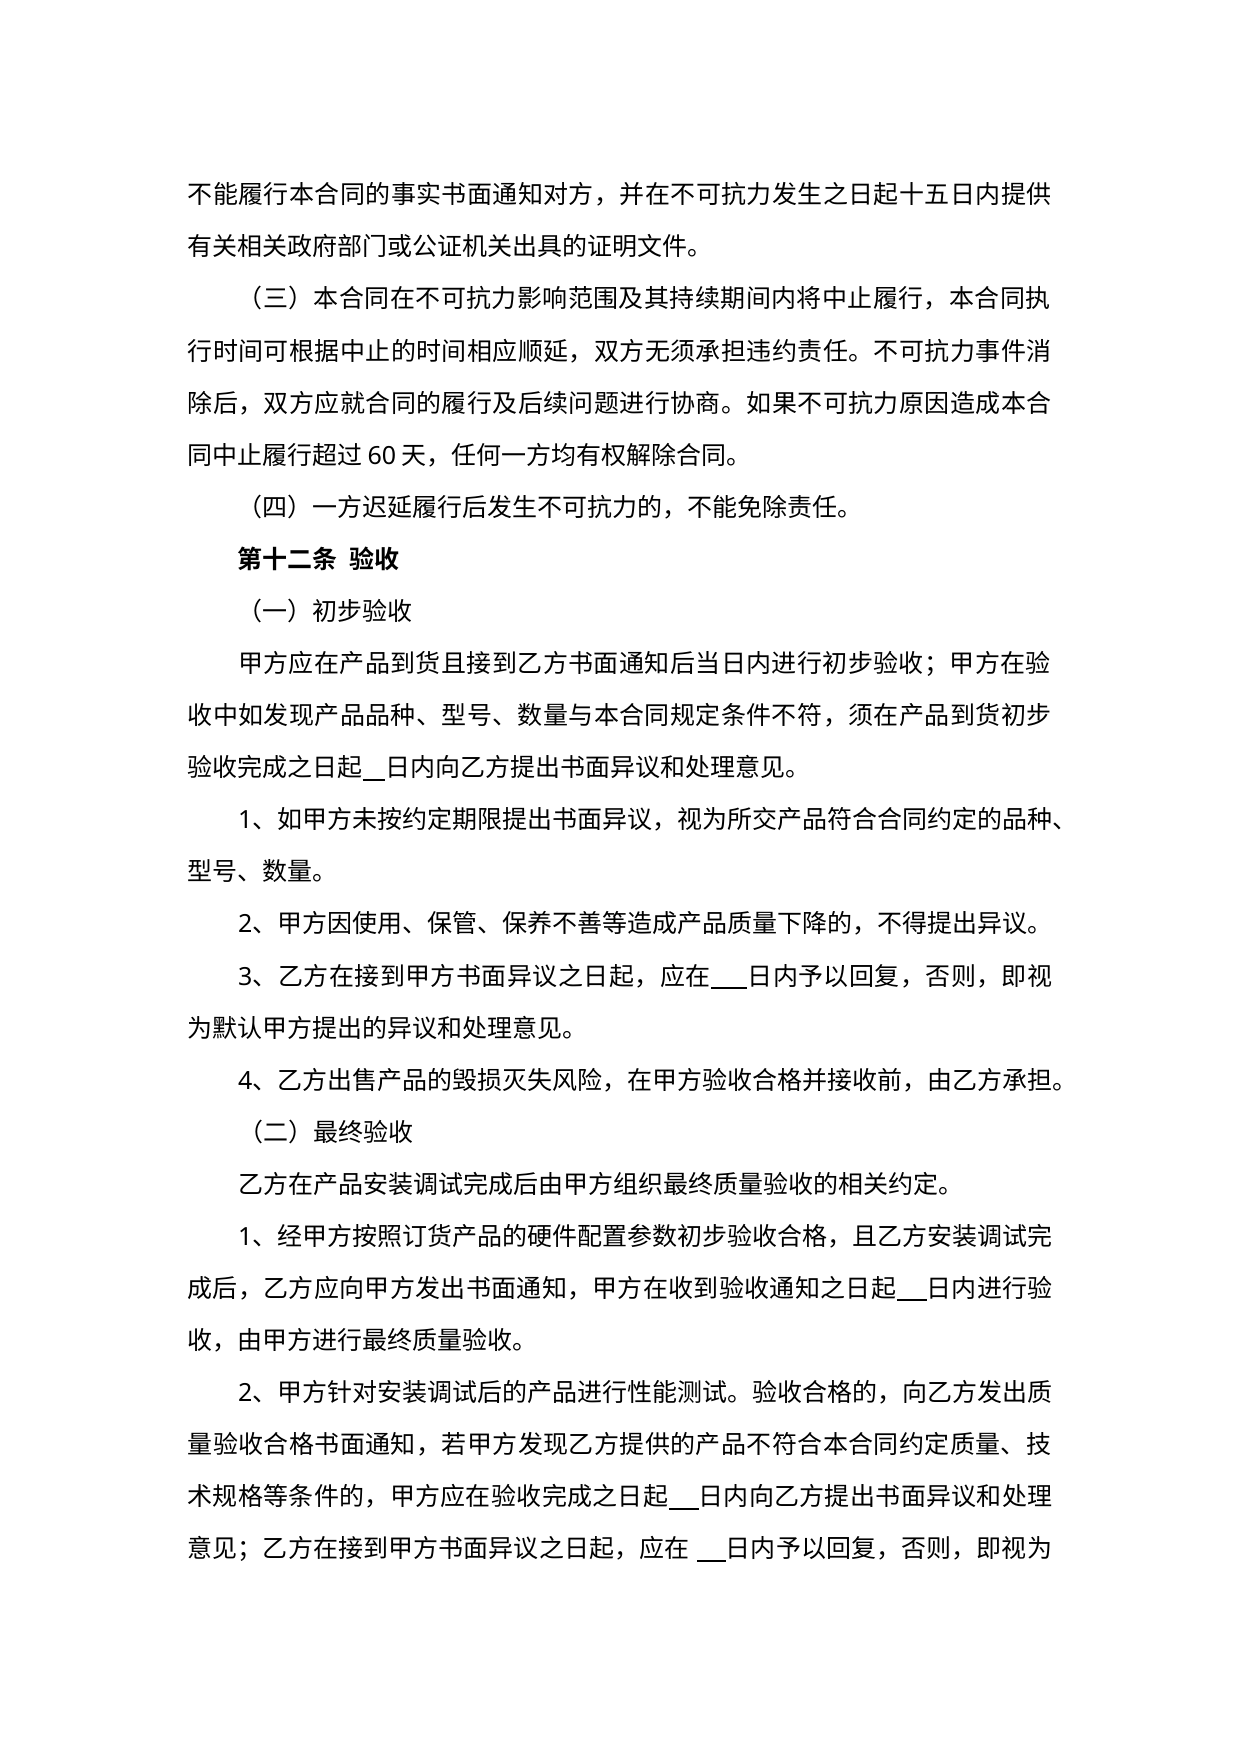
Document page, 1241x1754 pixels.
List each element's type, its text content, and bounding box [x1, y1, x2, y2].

text 1、经甲方按照订货产品的硬件配置参数初步验收合格，且乙方安装调试完成后，乙方应向甲方发出书面通知，甲方在收到验收通知之日起 日内进行验收，由甲方进行最终质量验收。 [187, 1204, 1053, 1360]
text 3、乙方在接到甲方书面异议之日起，应在 日内予以回复，否则，即视为默认甲方提出的异议和处理意见。 [187, 943, 1053, 1047]
text 乙方在产品安装调试完成后由甲方组织最终质量验收的相关约定。 [187, 1152, 1053, 1204]
text 1、如甲方未按约定期限提出书面异议，视为所交产品符合合同约定的品种、型号、数量。 [187, 787, 1053, 891]
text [187, 1360, 1053, 1568]
text 2、甲方因使用、保管、保养不善等造成产品质量下降的，不得提出异议。 [187, 891, 1053, 943]
text 甲方应在产品到货且接到乙方书面通知后当日内进行初步验收；甲方在验收中如发现产品品种、型号、数量与本合同规定条件不符，须在产品到货初步验收完成之日起 日内向乙方提出书面异议和处理意见。 [187, 631, 1053, 787]
text 第十二条 验收 [187, 527, 1053, 579]
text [187, 162, 1053, 266]
text （一）初步验收 [187, 579, 1053, 631]
text （四）一方迟延履行后发生不可抗力的，不能免除责任。 [187, 474, 1053, 527]
text 4、乙方出售产品的毁损灭失风险，在甲方验收合格并接收前，由乙方承担。 [187, 1047, 1053, 1099]
text （三）本合同在不可抗力影响范围及其持续期间内将中止履行，本合同执行时间可根据中止的时间相应顺延，双方无须承担违约责任。不可抗力事件消除后，双方应就合同的履行及后续问题进行协商。如果不可抗力原因造成本合同中止履行超过60天，任何一方均有权解除合同。 [187, 266, 1053, 474]
text （二）最终验收 [187, 1099, 1053, 1152]
